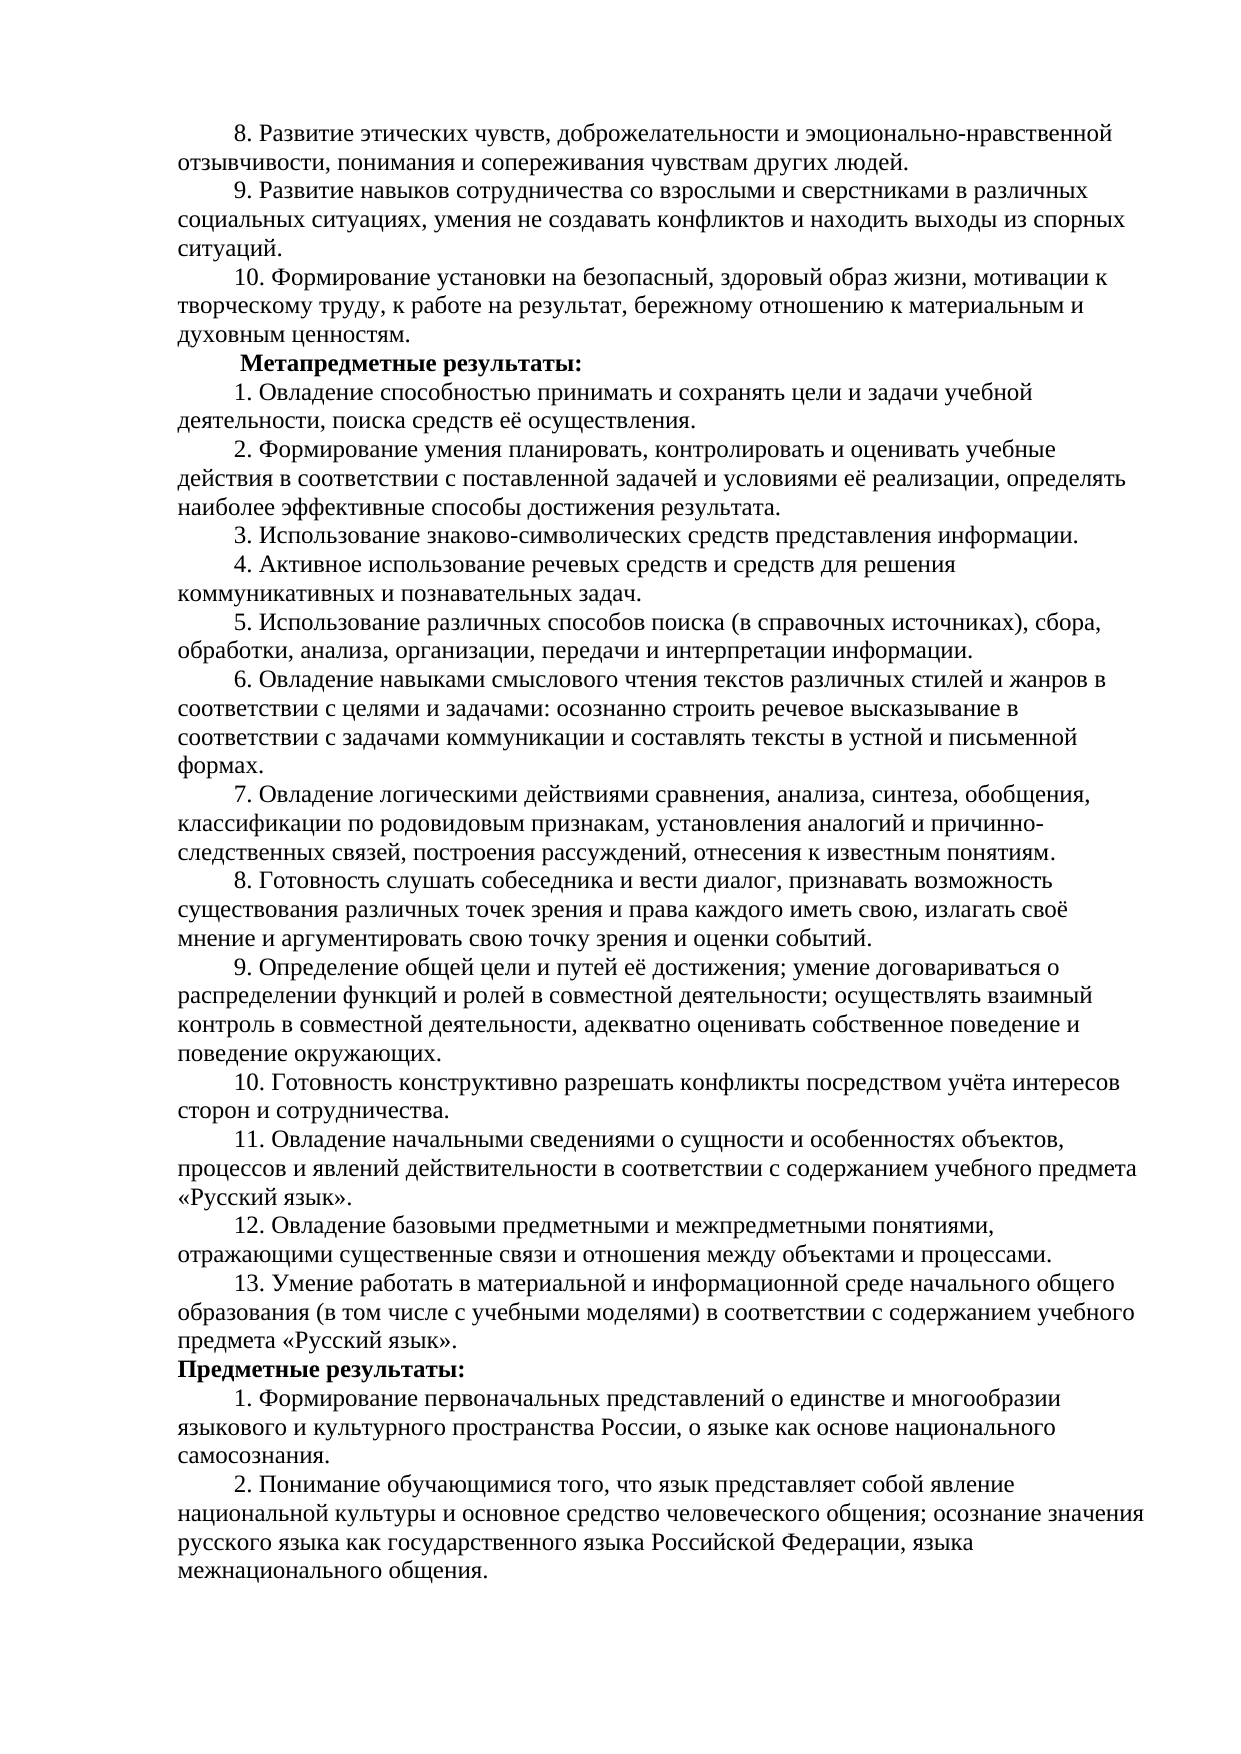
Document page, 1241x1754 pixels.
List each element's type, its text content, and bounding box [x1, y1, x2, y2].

text 2. Понимание обучающимися того, что язык представляет собой явление национальной культуры и основное средство человеческого общения; осознание значения русского языка как государственного языка Российской Федерации, языка межнационального общения. [177, 1469, 1152, 1584]
text 9. Развитие навыков сотрудничества со взрослыми и сверстниками в различных социальных ситуациях, умения не создавать конфликтов и находить выходы из спорных ситуаций. [177, 176, 1152, 262]
text Предметные результаты: [177, 1354, 1152, 1383]
text 12. Овладение базовыми предметными и межпредметными понятиями, отражающими существенные связи и отношения между объектами и процессами. [177, 1211, 1152, 1268]
text 6. Овладение навыками смыслового чтения текстов различных стилей и жанров в соответствии с целями и задачами: осознанно строить речевое высказывание в соответствии с задачами коммуникации и составлять тексты в устной и письменной формах. [177, 664, 1152, 779]
text 13. Умение работать в материальной и информационной среде начального общего образования (в том числе с учебными моделями) в соответствии с содержанием учебного предмета «Русский язык». [177, 1268, 1152, 1354]
text 11. Овладение начальными сведениями о сущности и особенностях объектов, процессов и явлений действительности в соответствии с содержанием учебного предмета «Русский язык». [177, 1124, 1152, 1211]
text 2. Формирование умения планировать, контролировать и оценивать учебные действия в соответствии с поставленной задачей и условиями её реализации, определять наиболее эффективные способы достижения результата. [177, 434, 1152, 521]
text 10. Готовность конструктивно разрешать конфликты посредством учёта интересов сторон и сотрудничества. [177, 1067, 1152, 1124]
text 5. Использование различных способов поиска (в справочных источниках), сбора, обработки, анализа, организации, передачи и интерпретации информации. [177, 607, 1152, 664]
text 8. Готовность слушать собеседника и вести диалог, признавать возможность существования различных точек зрения и права каждого иметь свою, излагать своё мнение и аргументировать свою точку зрения и оценки событий. [177, 866, 1152, 952]
text 1. Формирование первоначальных представлений о единстве и многообразии языкового и культурного пространства России, о языке как основе национального самосознания. [177, 1383, 1152, 1469]
text 10. Формирование установки на безопасный, здоровый образ жизни, мотивации к творческому труду, к работе на результат, бережному отношению к материальным и духовным ценностям. [177, 262, 1152, 348]
text 8. Развитие этических чувств, доброжелательности и эмоционально-нравственной отзывчивости, понимания и сопереживания чувствам других людей. [177, 118, 1152, 176]
text 3. Использование знаково-символических средств представления информации. [177, 521, 1152, 549]
text 7. Овладение логическими действиями сравнения, анализа, синтеза, обобщения, классификации по родовидовым признакам, установления аналогий и причинно-следственных связей, построения рассуждений, отнесения к известным понятиям. [177, 779, 1152, 866]
text 1. Овладение способностью принимать и сохранять цели и задачи учебной деятельности, поиска средств её осуществления. [177, 377, 1152, 434]
text 9. Определение общей цели и путей её достижения; умение договариваться о распределении функций и ролей в совместной деятельности; осуществлять взаимный контроль в совместной деятельности, адекватно оценивать собственное поведение и поведение окружающих. [177, 952, 1152, 1067]
text 4. Активное использование речевых средств и средств для решения коммуникативных и познавательных задач. [177, 549, 1152, 607]
text Метапредметные результаты: [177, 348, 1152, 377]
